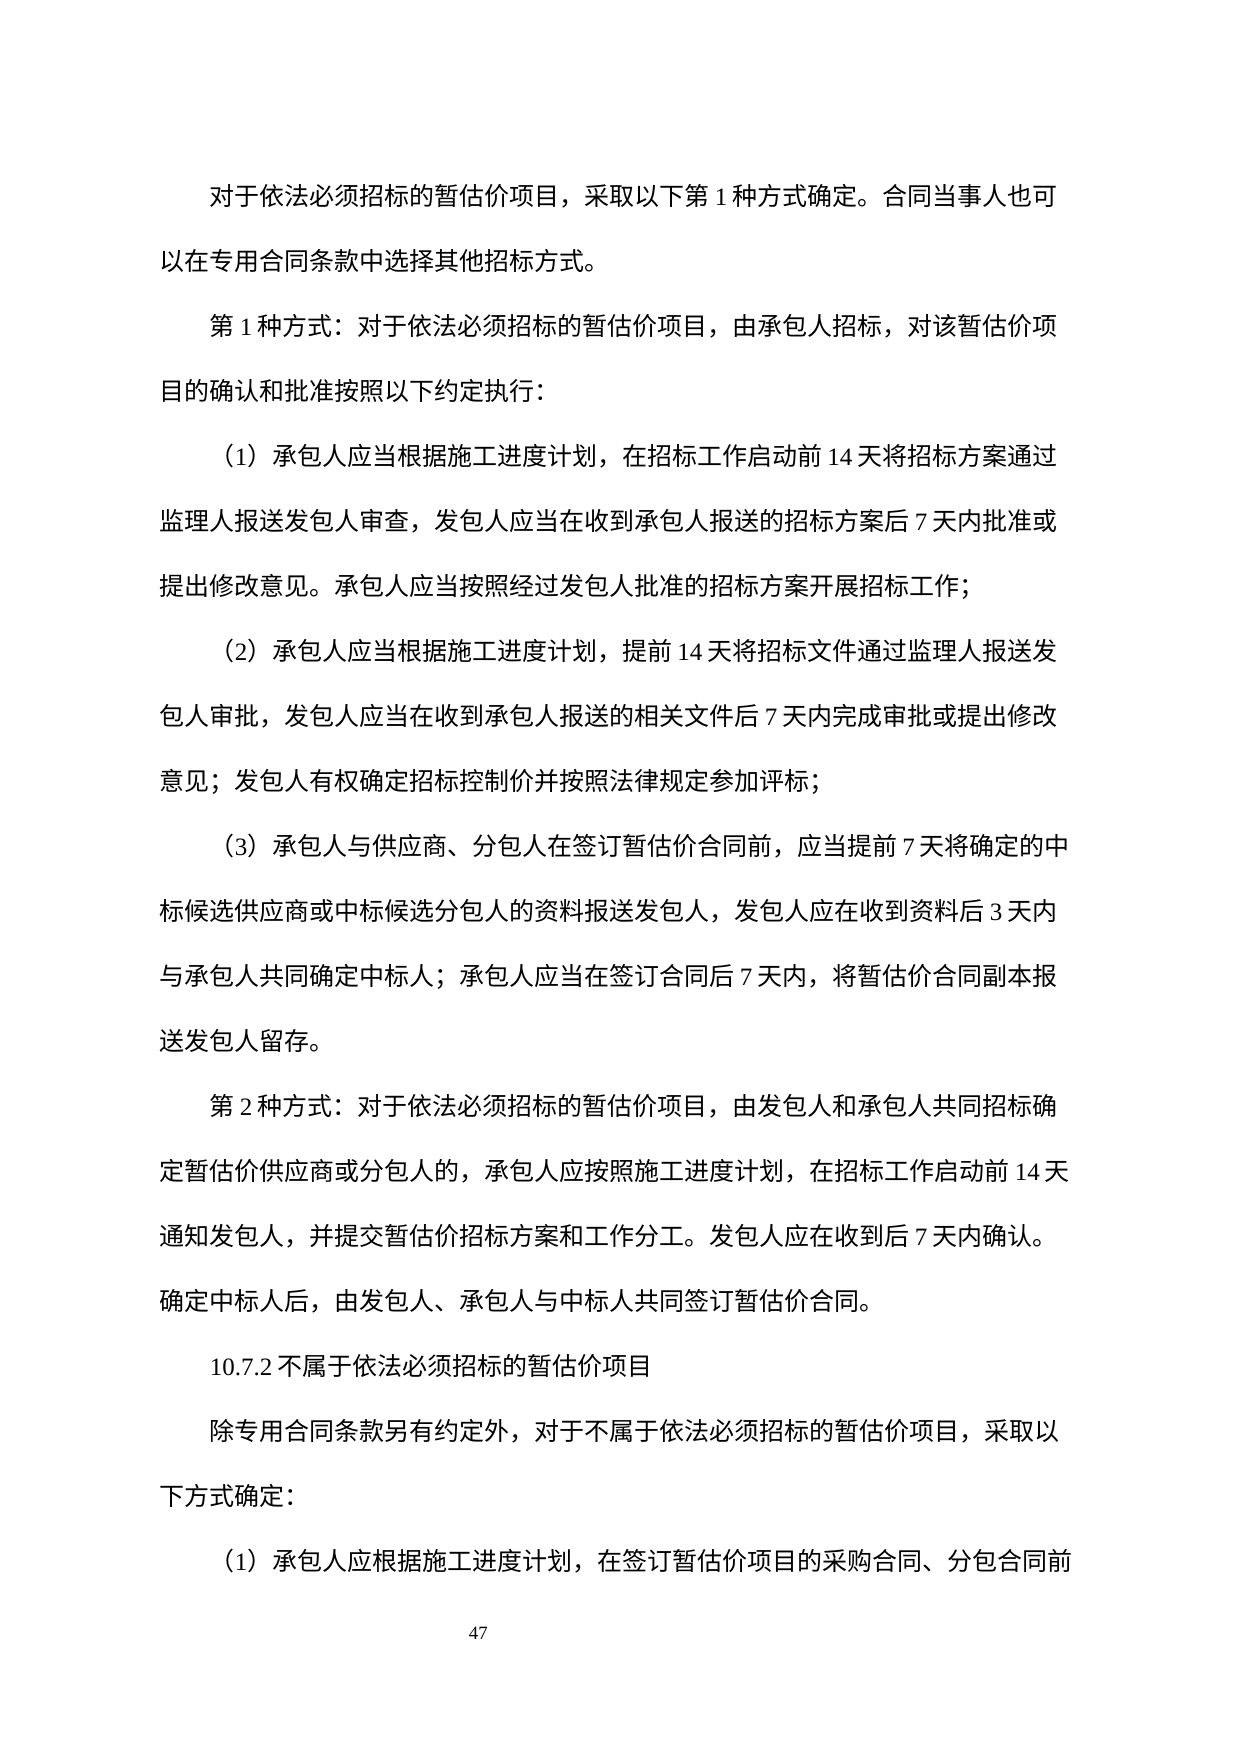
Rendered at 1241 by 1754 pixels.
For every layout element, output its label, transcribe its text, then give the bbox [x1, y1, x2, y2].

text （2）承包人应当根据施工进度计划，提前14天将招标文件通过监理人报送发包人审批，发包人应当在收到承包人报送的相关文件后7天内完成审批或提出修改意见；发包人有权确定招标控制价并按照法律规定参加评标； [159, 617, 1078, 812]
text 10.7.2不属于依法必须招标的暂估价项目 [159, 1332, 1078, 1397]
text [159, 1527, 1078, 1592]
text （1）承包人应当根据施工进度计划，在招标工作启动前14天将招标方案通过监理人报送发包人审查，发包人应当在收到承包人报送的招标方案后7天内批准或提出修改意见。承包人应当按照经过发包人批准的招标方案开展招标工作； [159, 422, 1078, 617]
text 除专用合同条款另有约定外，对于不属于依法必须招标的暂估价项目，采取以下方式确定： [159, 1397, 1078, 1527]
text 第1种方式：对于依法必须招标的暂估价项目，由承包人招标，对该暂估价项目的确认和批准按照以下约定执行： [159, 292, 1078, 422]
text 对于依法必须招标的暂估价项目，采取以下第1种方式确定。合同当事人也可以在专用合同条款中选择其他招标方式。 [159, 162, 1078, 292]
text （3）承包人与供应商、分包人在签订暂估价合同前，应当提前7天将确定的中标候选供应商或中标候选分包人的资料报送发包人，发包人应在收到资料后3天内与承包人共同确定中标人；承包人应当在签订合同后7天内，将暂估价合同副本报送发包人留存。 [159, 812, 1078, 1072]
text 第2种方式：对于依法必须招标的暂估价项目，由发包人和承包人共同招标确定暂估价供应商或分包人的，承包人应按照施工进度计划，在招标工作启动前14天通知发包人，并提交暂估价招标方案和工作分工。发包人应在收到后7天内确认。确定中标人后，由发包人、承包人与中标人共同签订暂估价合同。 [159, 1072, 1078, 1332]
